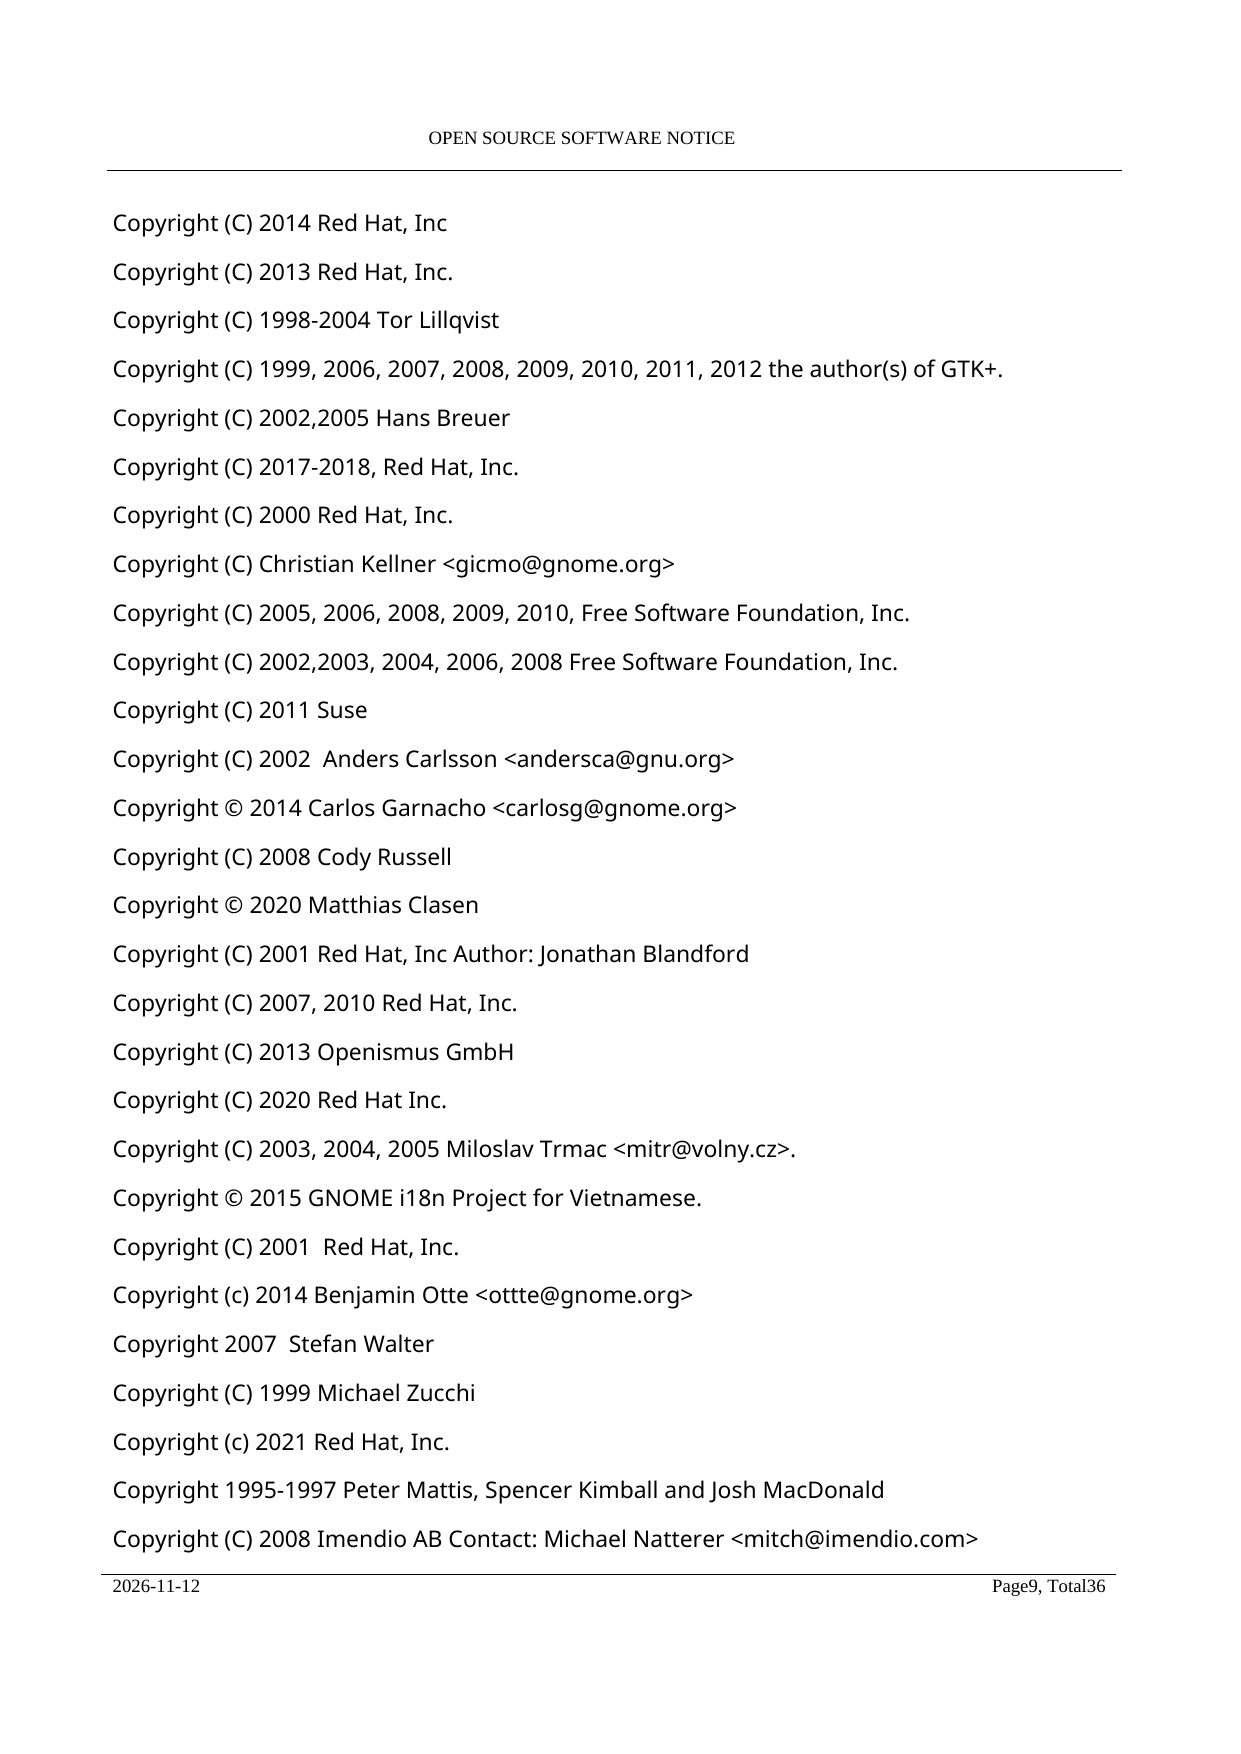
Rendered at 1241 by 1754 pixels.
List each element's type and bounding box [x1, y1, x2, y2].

text [112, 206, 1128, 1555]
